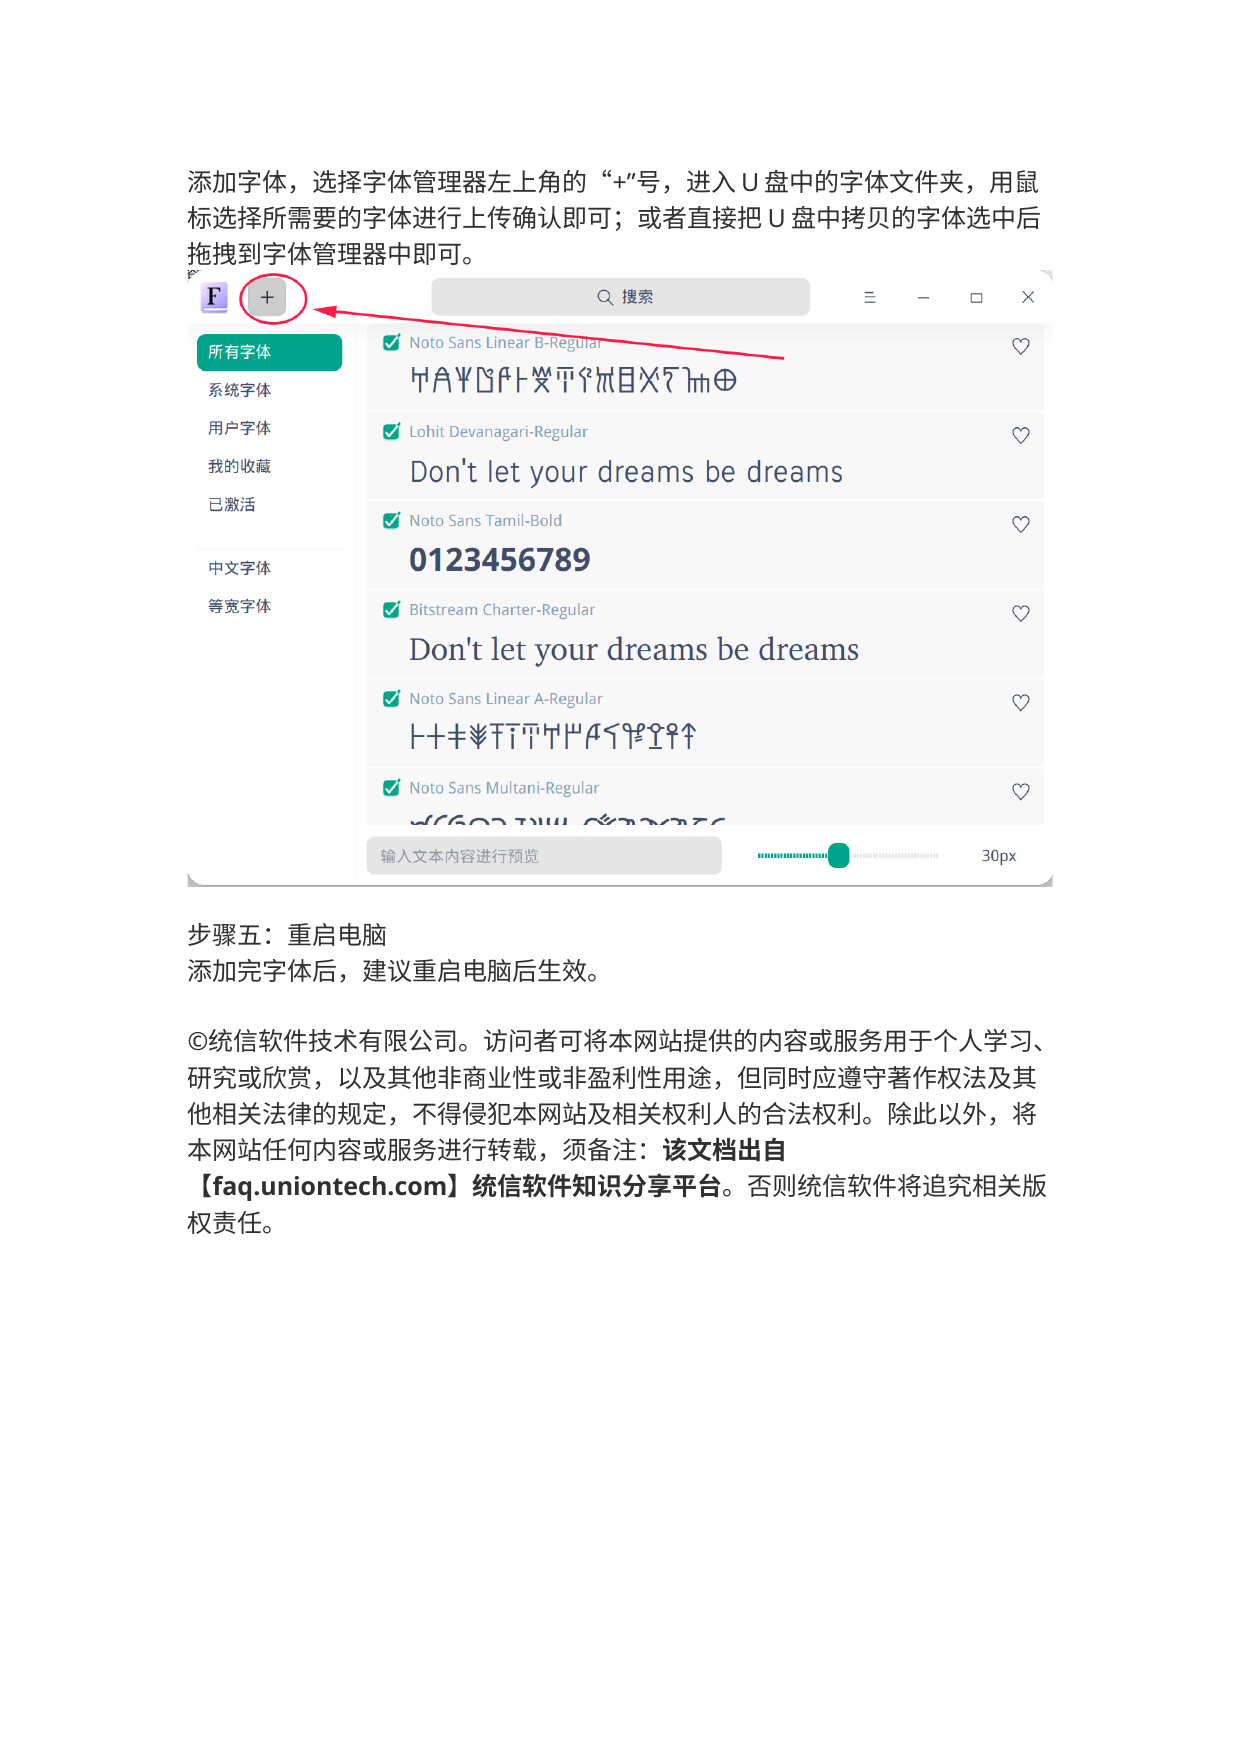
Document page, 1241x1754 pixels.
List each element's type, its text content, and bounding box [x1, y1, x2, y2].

text 添加字体，选择字体管理器左上角的“+”号，进入U盘中的字体文件夹，用鼠标选择所需要的字体进行上传确认即可；或者直接把U盘中拷贝的字体选中后拖拽到字体管理器中即可。 [187, 162, 1053, 270]
text ©统信软件技术有限公司。访问者可将本网站提供的内容或服务用于个人学习、研究或欣赏，以及其他非商业性或非盈利性用途，但同时应遵守著作权法及其他相关法律的规定，不得侵犯本网站及相关权利人的合法权利。除此以外，将本网站任何内容或服务进行转载，须备注：该文档出自【faq.uniontech.com】统信软件知识分享平台。否则统信软件将追究相关版权责任。 [187, 1022, 1053, 1239]
text 步骤五：重启电脑 [187, 915, 1053, 952]
picture [187, 270, 1053, 887]
text 添加完字体后，建议重启电脑后生效。 [187, 952, 1053, 988]
